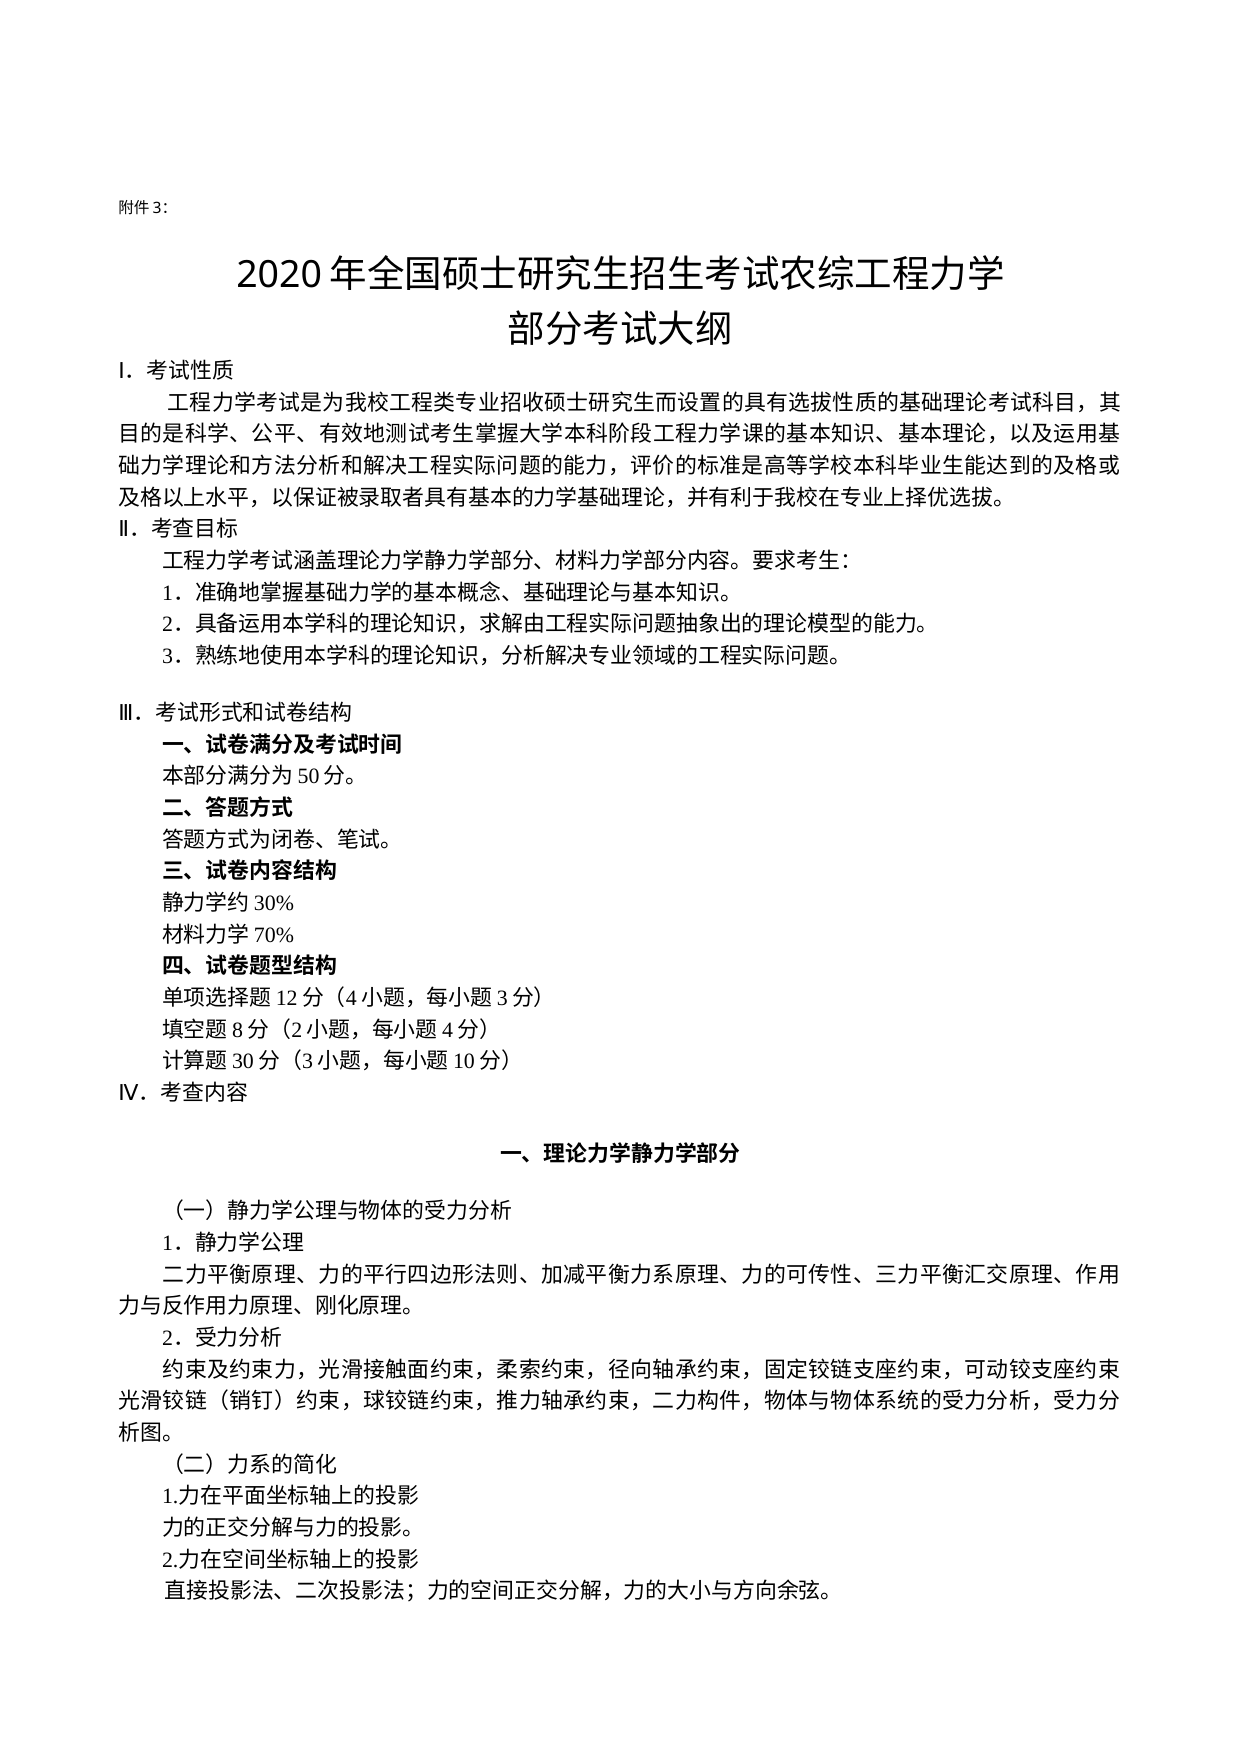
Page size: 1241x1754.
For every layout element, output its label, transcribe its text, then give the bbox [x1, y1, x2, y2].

text 3．熟练地使用本学科的理论知识，分析解决专业领域的工程实际问题。 [118, 638, 1122, 669]
text 本部分满分为50分。 [118, 758, 1122, 790]
text 材料力学70% [118, 917, 1122, 948]
text 直接投影法、二次投影法；力的空间正交分解，力的大小与方向余弦。 [118, 1573, 1122, 1605]
list 具备运用本学科的理论知识，求解由工程实际问题抽象出的理论模型的能力。 [162, 606, 1122, 638]
text 二、答题方式 [118, 790, 1122, 822]
text 静力学约30% [118, 885, 1122, 917]
text 工程力学考试涵盖理论力学静力学部分、材料力学部分内容。要求考生： [118, 543, 1122, 574]
text 一、试卷满分及考试时间 [118, 727, 1122, 758]
text 2020年全国硕士研究生招生考试农综工程力学 [118, 244, 1122, 298]
text 单项选择题12分（4小题，每小题3分） [118, 980, 1122, 1012]
text 一、理论力学静力学部分 [118, 1136, 1122, 1168]
text （一）静力学公理与物体的受力分析 [118, 1193, 1122, 1225]
text 1．静力学公理 [118, 1225, 1122, 1257]
text 三、试卷内容结构 [118, 853, 1122, 885]
text 2．受力分析 [118, 1320, 1122, 1352]
text Ⅱ．考查目标 [118, 511, 1122, 543]
text 工程力学考试是为我校工程类专业招收硕士研究生而设置的具有选拔性质的基础理论考试科目，其目的是科学、公平、有效地测试考生掌握大学本科阶段工程力学课的基本知识、基本理论，以及运用基础力学理论和方法分析和解决工程实际问题的能力，评价的标准是高等学校本科毕业生能达到的及格或及格以上水平，以保证被录取者具有基本的力学基础理论，并有利于我校在专业上择优选拔。 [118, 384, 1122, 511]
text 约束及约束力，光滑接触面约束，柔索约束，径向轴承约束，固定铰链支座约束，可动铰支座约束，光滑铰链（销钉）约束，球铰链约束，推力轴承约束，二力构件，物体与物体系统的受力分析，受力分析图。 [118, 1352, 1122, 1447]
text 四、试卷题型结构 [118, 948, 1122, 980]
text 二力平衡原理、力的平行四边形法则、加减平衡力系原理、力的可传性、三力平衡汇交原理、作用力与反作用力原理、刚化原理。 [118, 1257, 1122, 1320]
text 填空题8分（2小题，每小题4分） [118, 1012, 1122, 1043]
text 2.力在空间坐标轴上的投影 [118, 1542, 1122, 1573]
text 部分考试大纲 [118, 298, 1122, 353]
list 准确地掌握基础力学的基本概念、基础理论与基本知识。 [162, 574, 1122, 606]
text 答题方式为闭卷、笔试。 [118, 822, 1122, 853]
text 1.力在平面坐标轴上的投影 [118, 1478, 1122, 1510]
text Ⅲ．考试形式和试卷结构 [118, 695, 1122, 727]
text Ⅳ．考查内容 [118, 1075, 1122, 1107]
list 力系的简化 [162, 1447, 1122, 1478]
text 计算题30分（3小题，每小题10分） [118, 1043, 1122, 1075]
text 力的正交分解与力的投影。 [118, 1510, 1122, 1542]
text 附件3： [118, 194, 1122, 219]
text Ⅰ．考试性质 [118, 353, 1122, 384]
